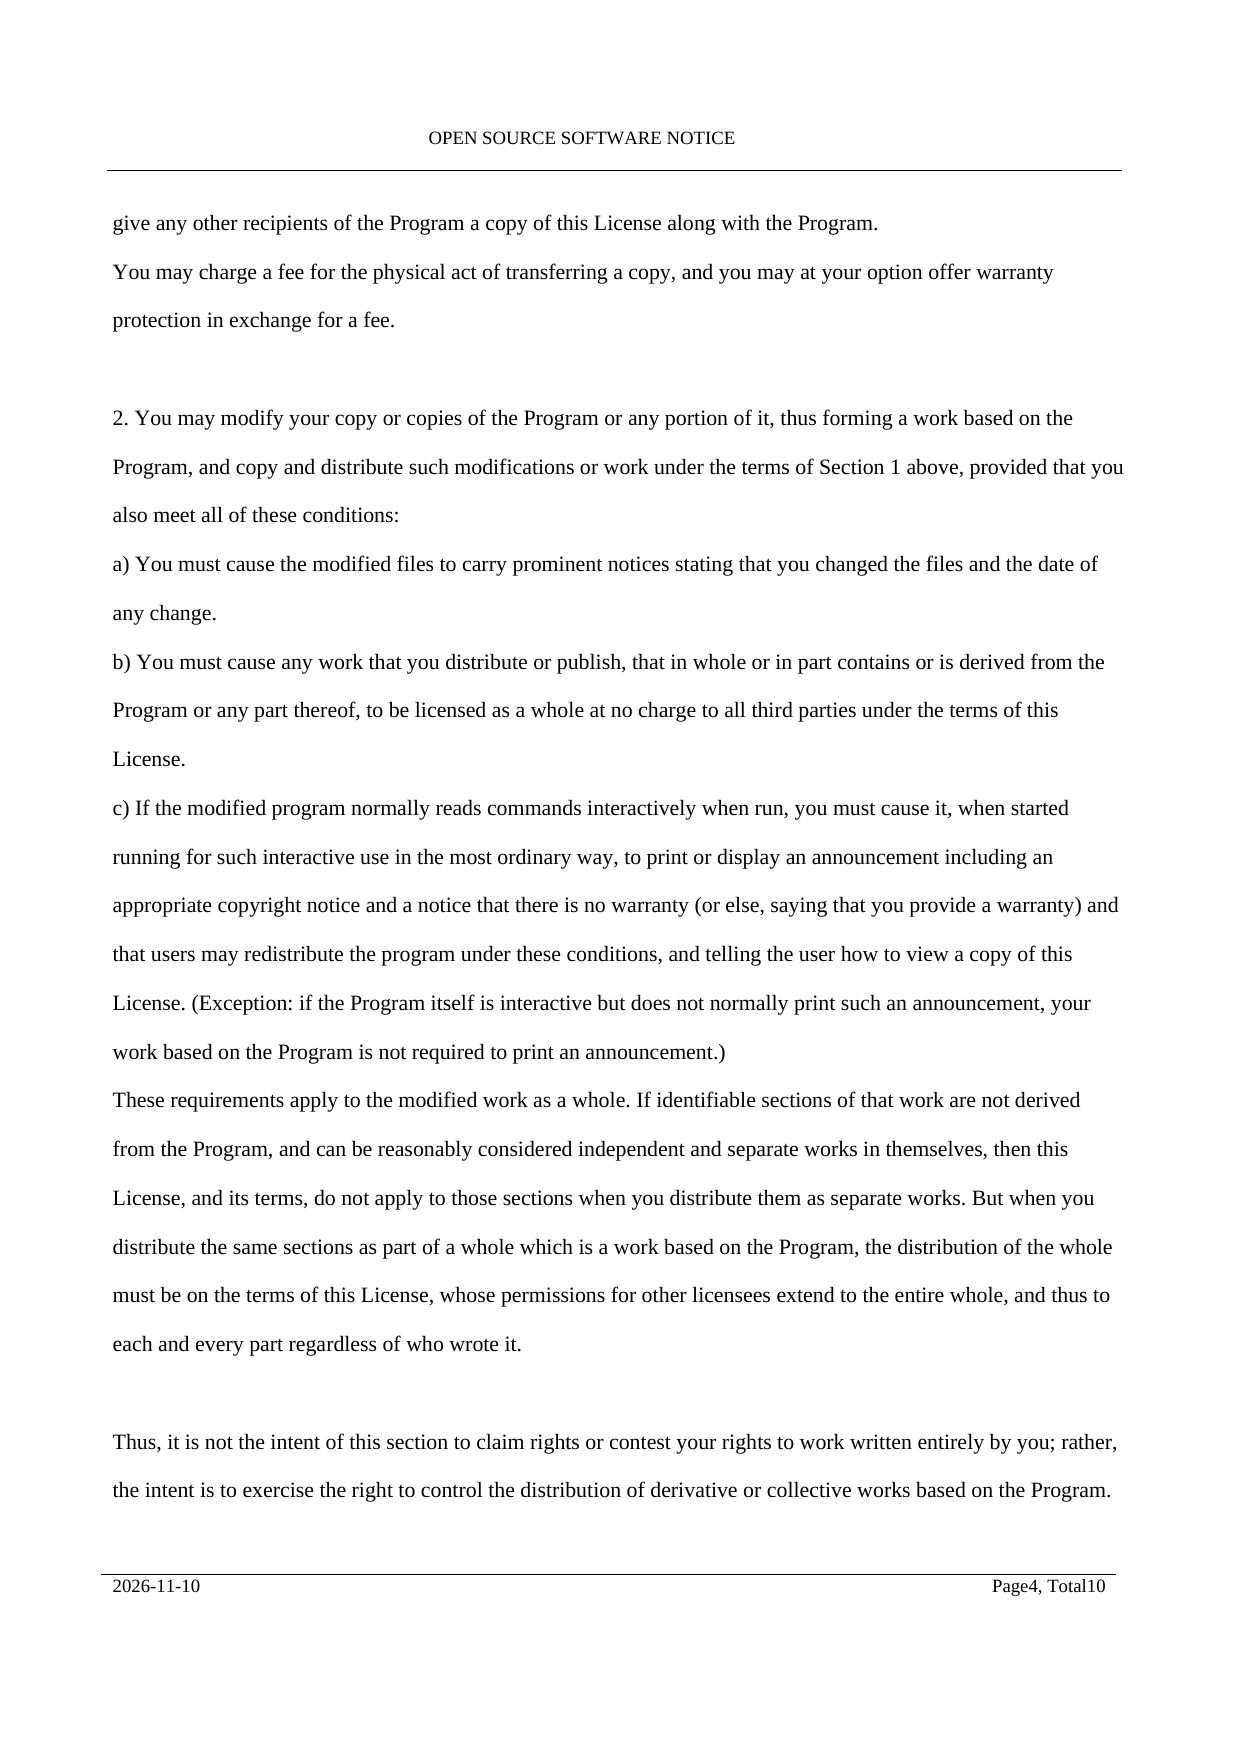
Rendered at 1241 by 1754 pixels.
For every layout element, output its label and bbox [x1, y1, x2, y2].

text [112, 206, 1128, 1506]
